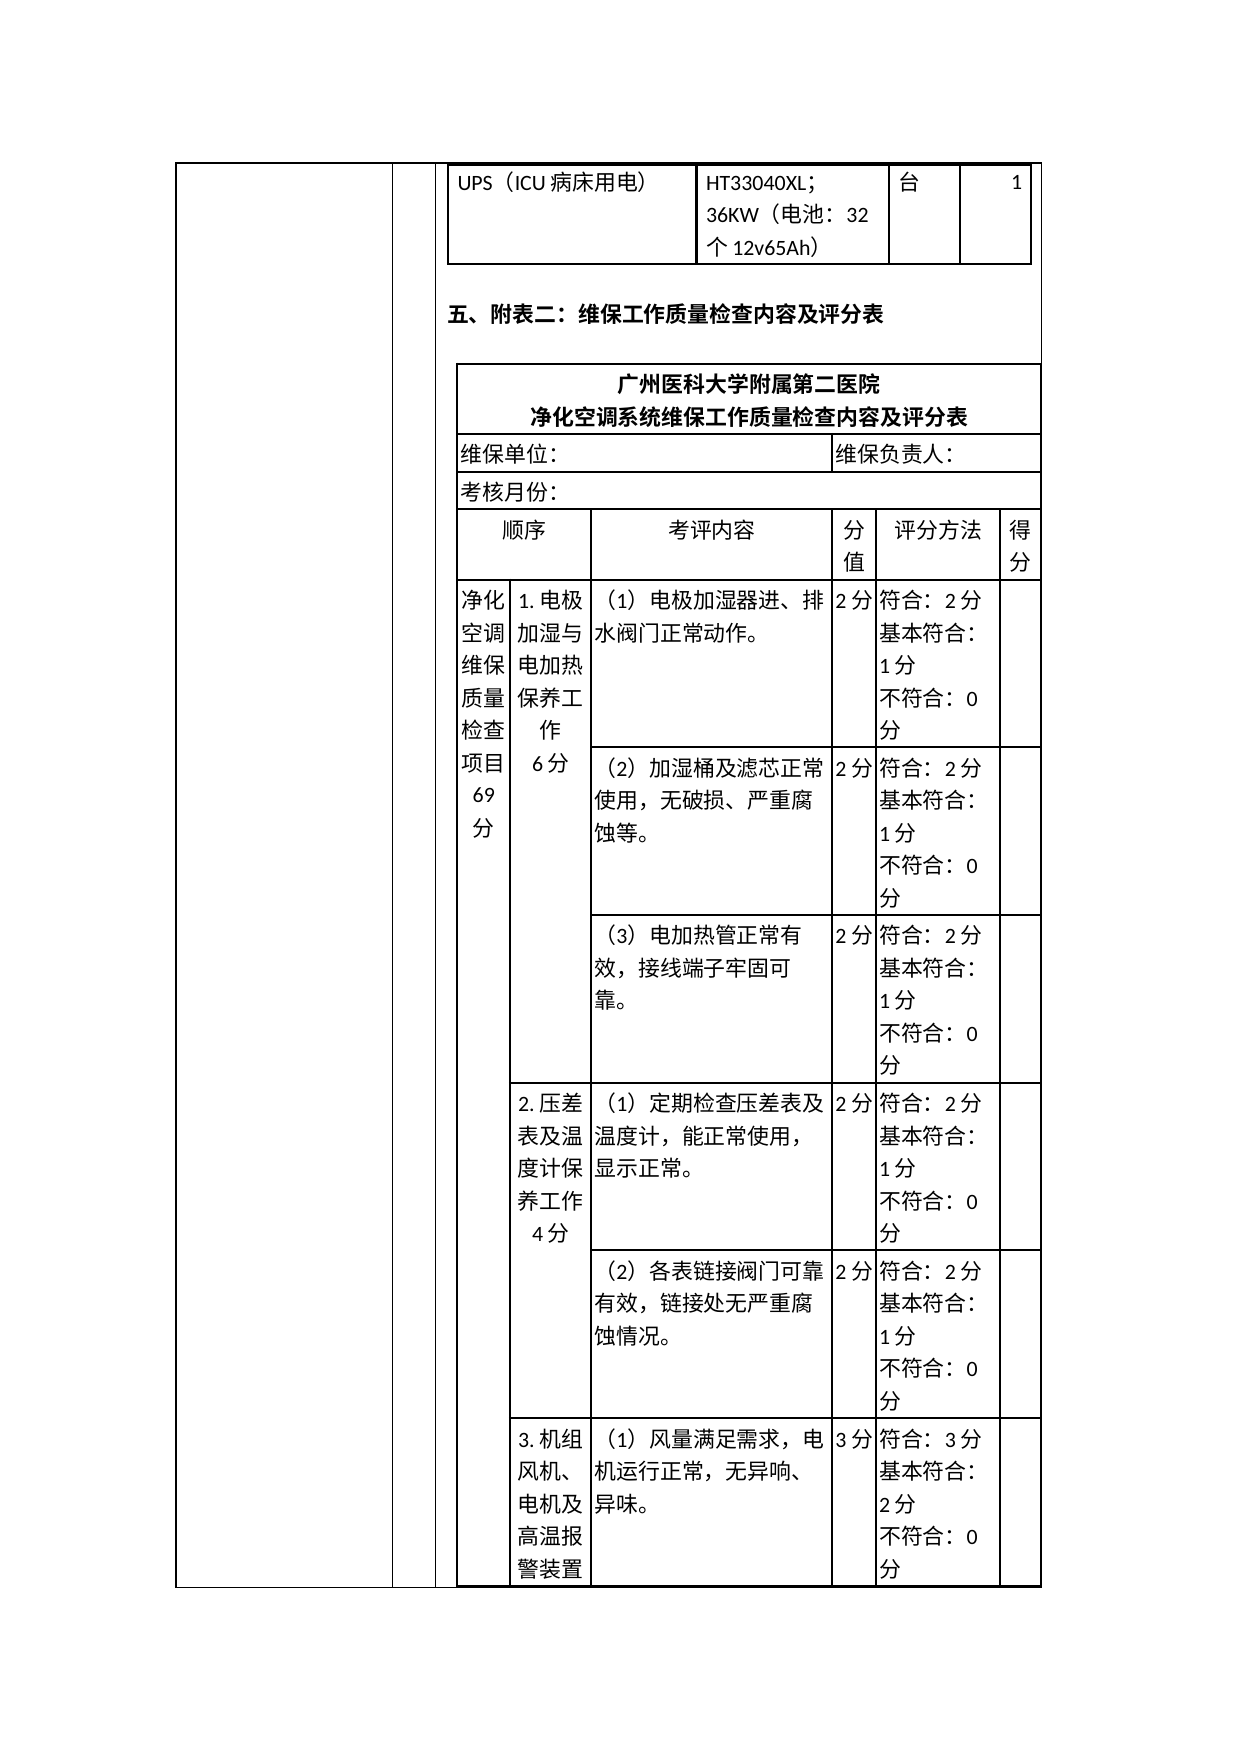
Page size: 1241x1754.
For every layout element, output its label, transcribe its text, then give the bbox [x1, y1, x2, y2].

table_cell [177, 164, 392, 1587]
table_cell 1 [393, 164, 435, 1587]
